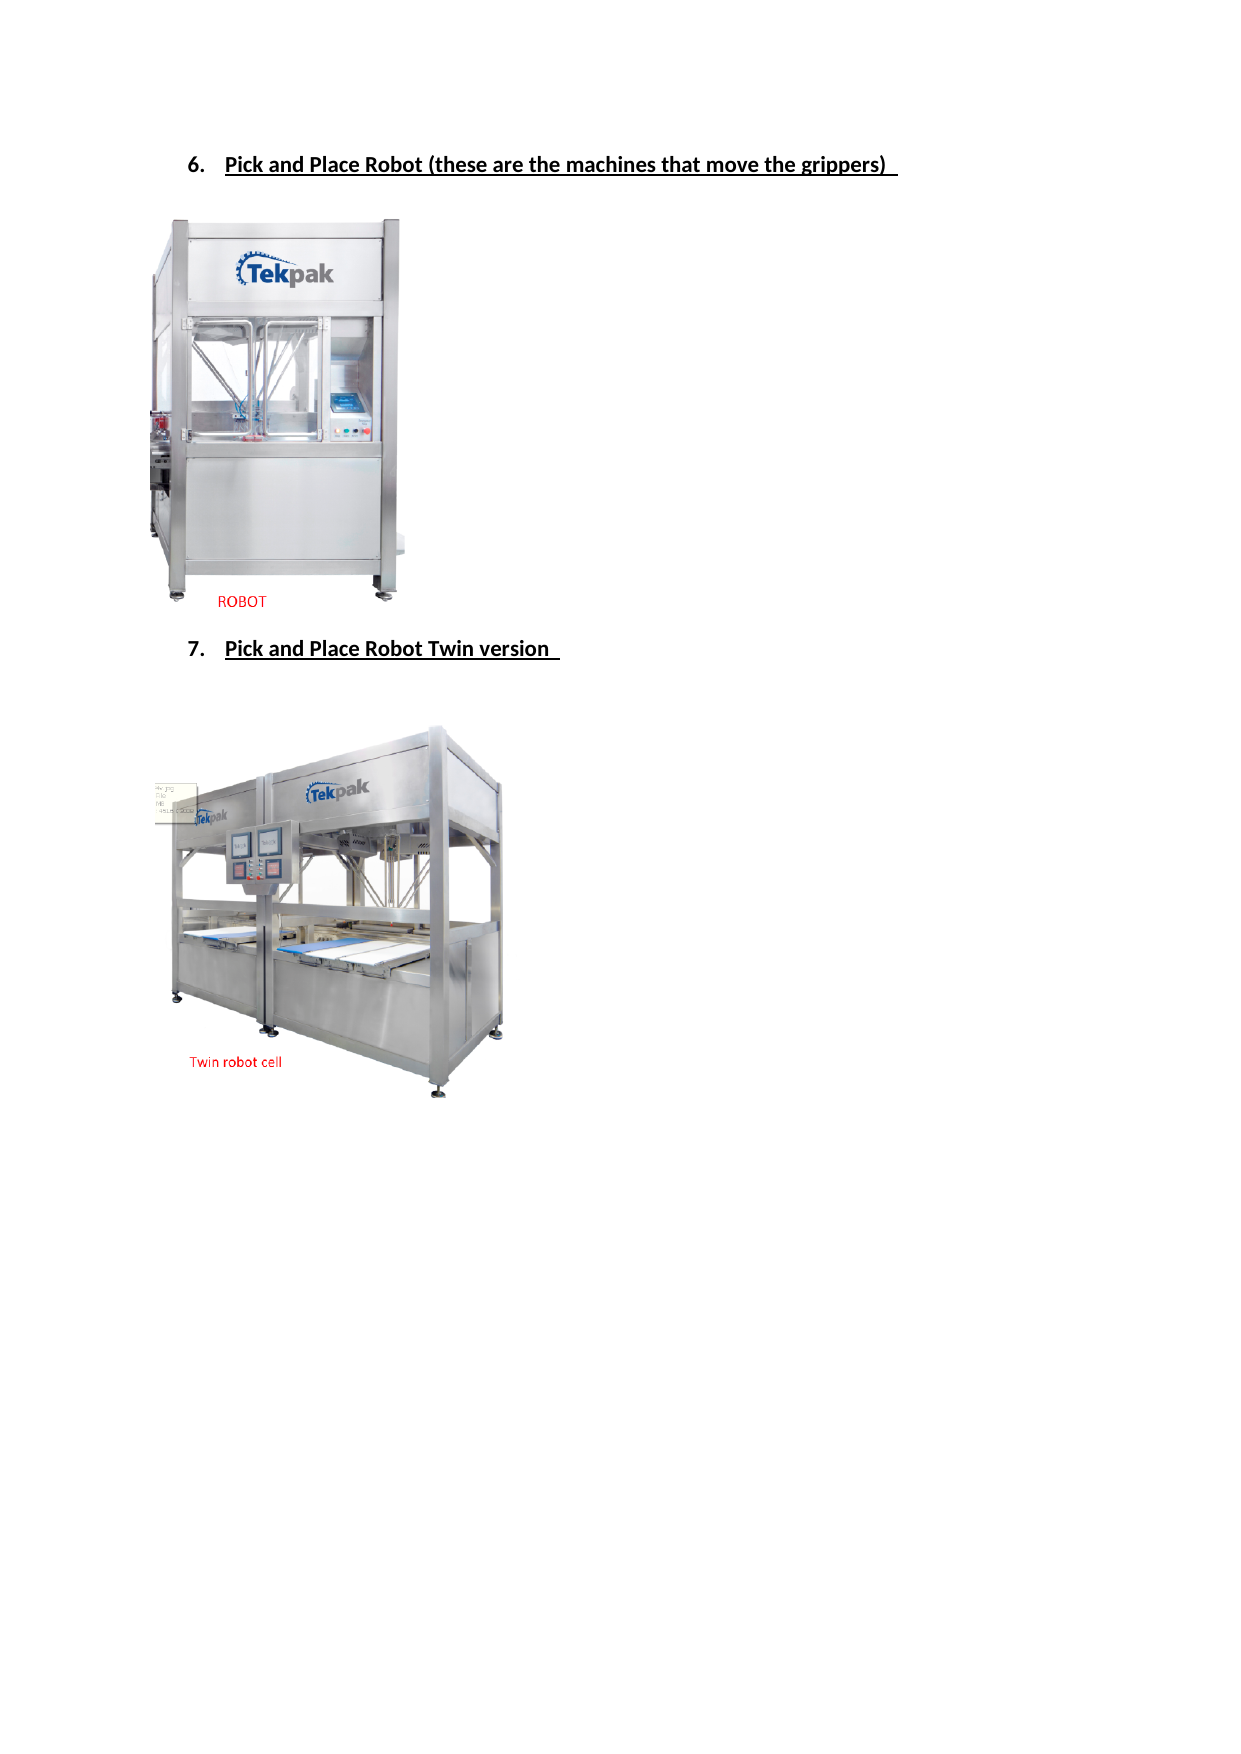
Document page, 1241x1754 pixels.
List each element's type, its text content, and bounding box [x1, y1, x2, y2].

picture [150, 719, 549, 1098]
list Pick and Place Robot (these are the machines that move the grippers) [187, 150, 1090, 178]
list Pick and Place Robot Twin version [187, 634, 1090, 662]
picture [150, 203, 405, 610]
